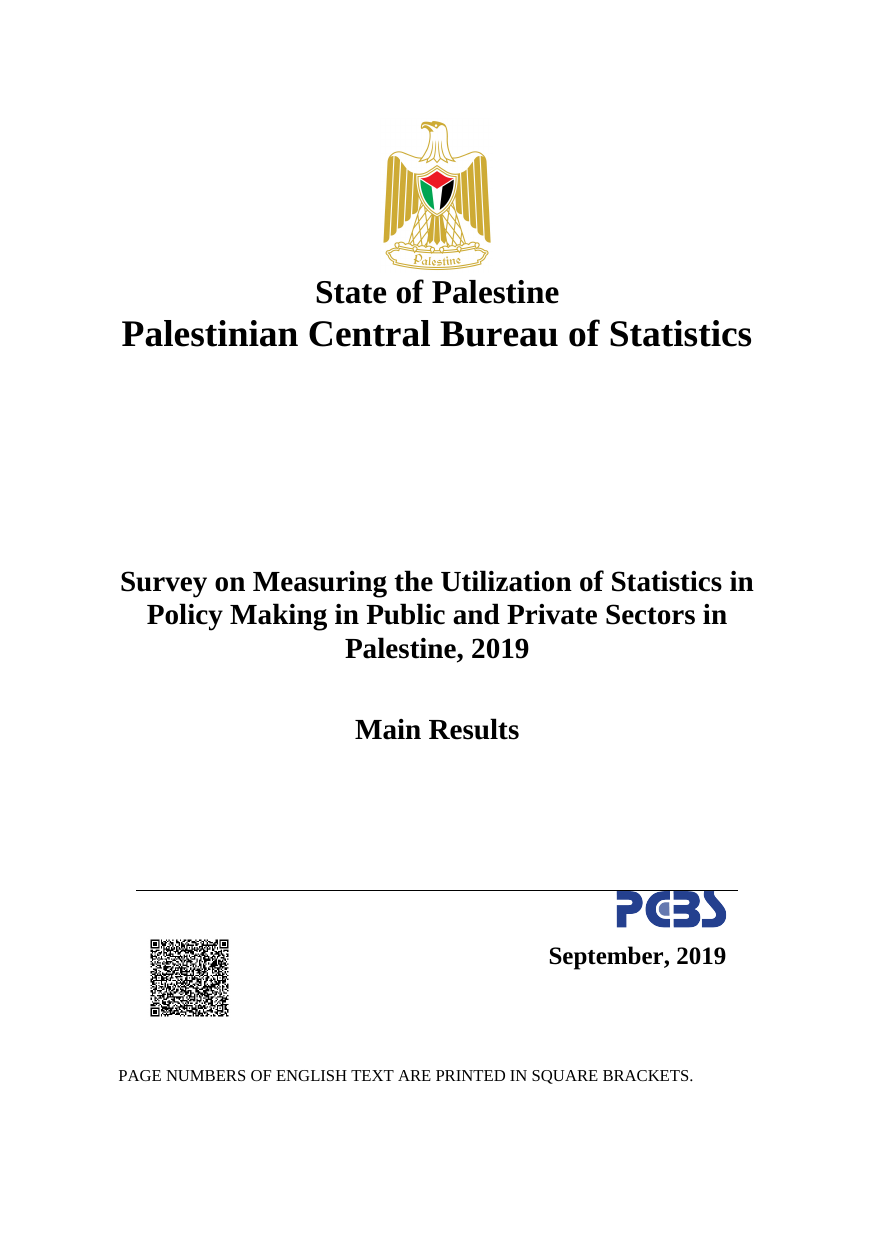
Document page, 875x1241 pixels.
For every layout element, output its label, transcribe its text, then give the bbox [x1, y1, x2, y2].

text Survey on Measuring the Utilization of Statistics in Policy Making in Public and Private Sectors in Palestine, 2019 [118, 564, 756, 664]
text PAGE NUMBERS OF ENGLISH TEXT ARE PRINTED IN SQUARE BRACKETS. [118, 1066, 756, 1085]
table_header September, 2019 [430, 891, 738, 1066]
text Palestinian Central Bureau of Statistics [118, 311, 756, 354]
text Main Results [118, 712, 756, 746]
picture [380, 118, 494, 273]
picture [147, 936, 232, 1020]
text State of Palestine [118, 273, 756, 311]
picture [616, 890, 727, 930]
table_header [136, 891, 430, 1066]
